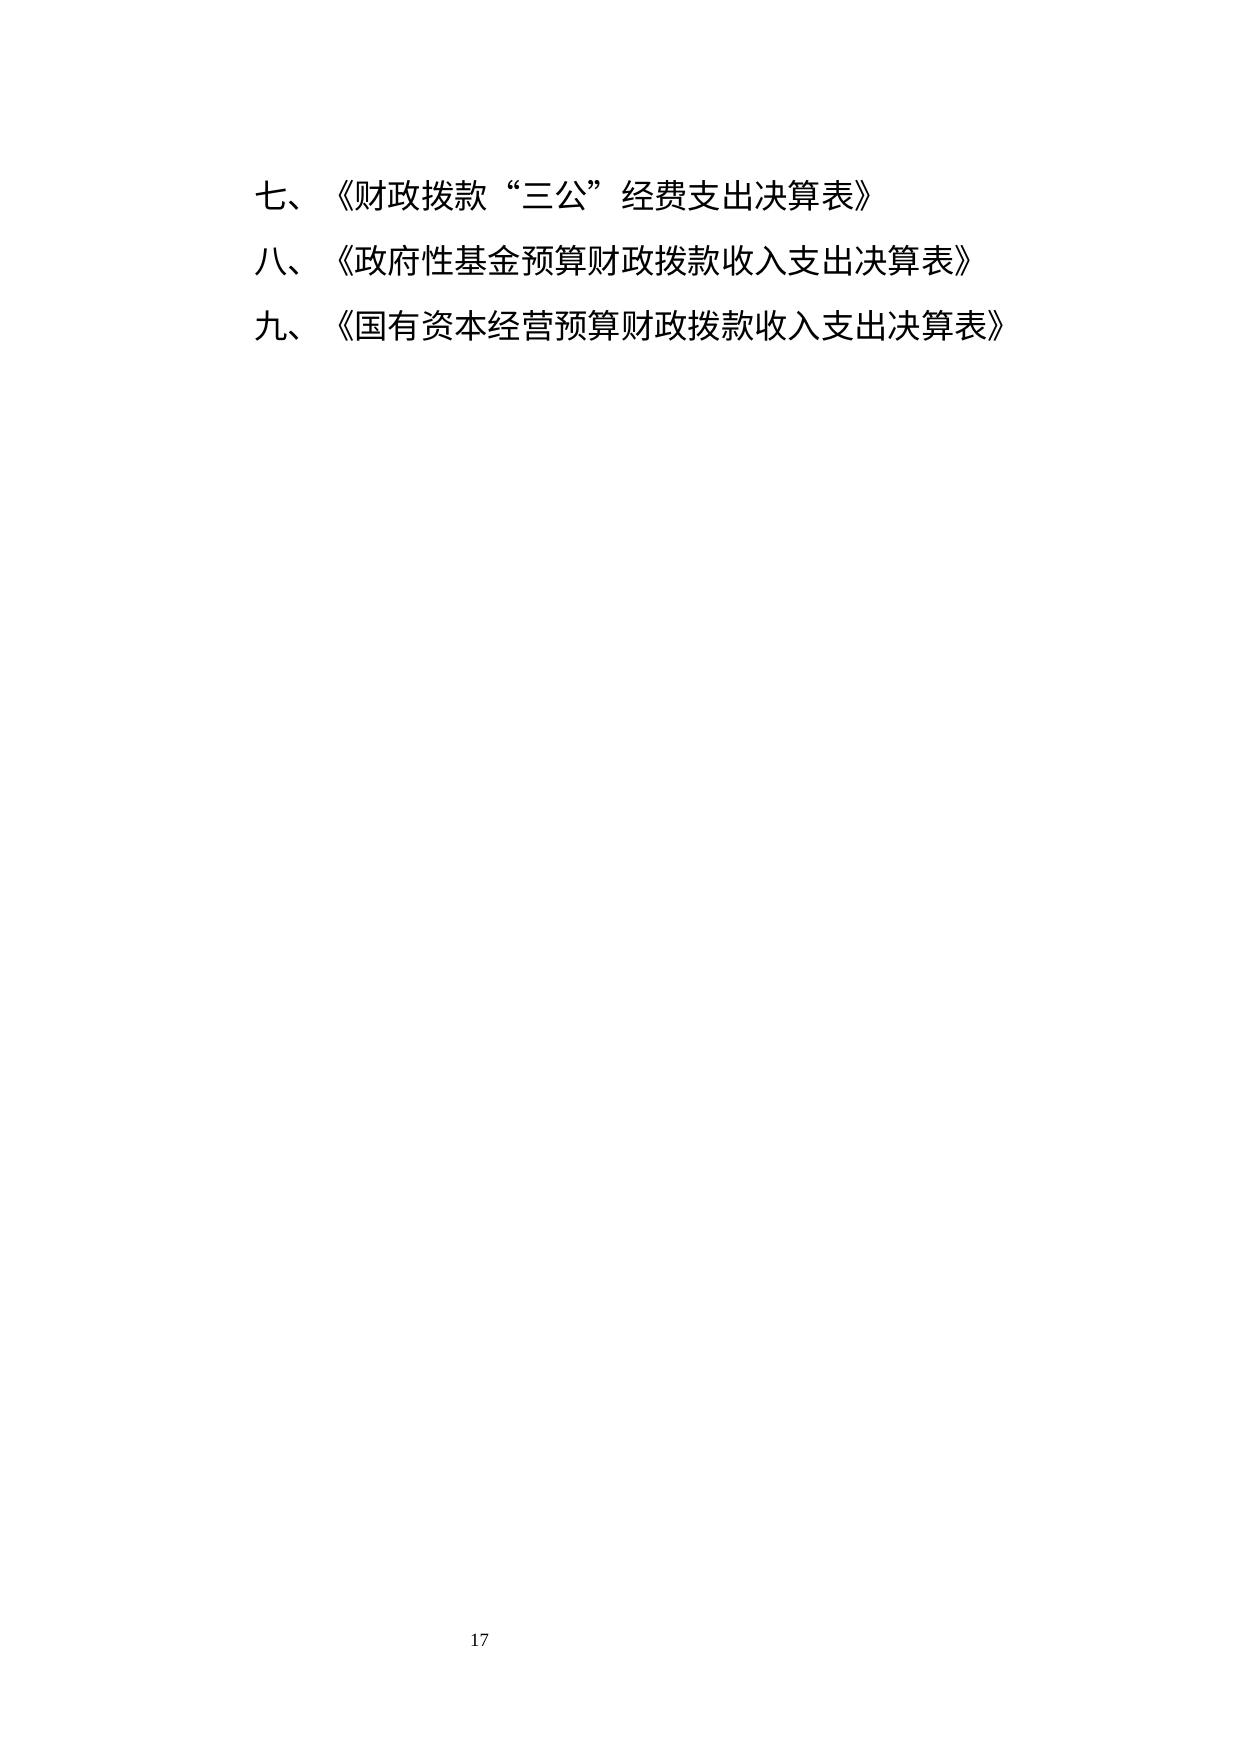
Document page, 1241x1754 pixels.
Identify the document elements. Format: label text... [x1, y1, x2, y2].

text 七、《财政拨款“三公”经费支出决算表》 [187, 162, 1053, 227]
text 八、《政府性基金预算财政拨款收入支出决算表》 [187, 227, 1053, 292]
text 九、《国有资本经营预算财政拨款收入支出决算表》 [187, 292, 1053, 357]
